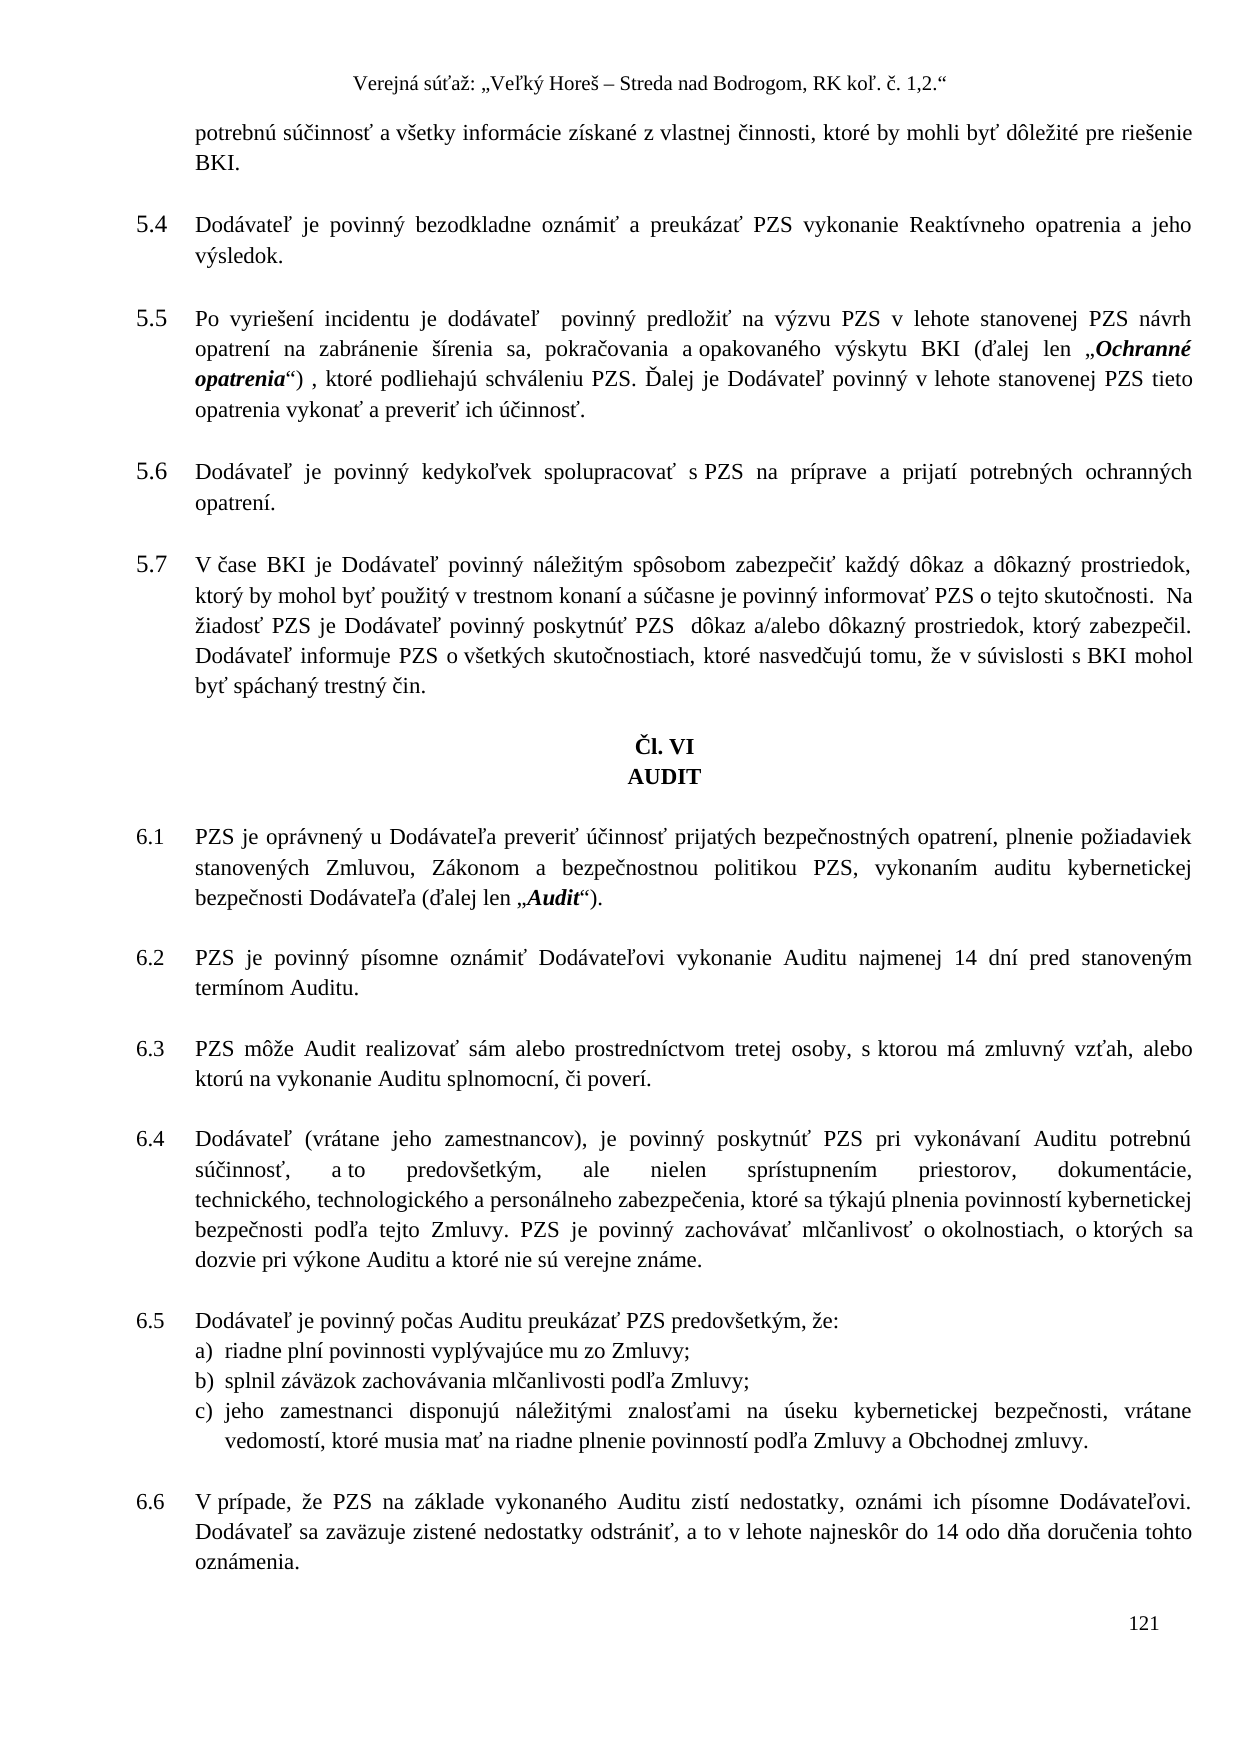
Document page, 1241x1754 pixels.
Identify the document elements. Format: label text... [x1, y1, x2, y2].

list Dodávateľ je povinný kedykoľvek spolupracovať s PZS na príprave a prijatí potrebných ochranných opatrení. [136, 456, 1193, 515]
list PZS je povinný písomne oznámiť Dodávateľovi vykonanie Auditu najmenej 14 dní pred stanoveným termínom Auditu. [136, 944, 1193, 1001]
list Dodávateľ je povinný bezodkladne oznámiť a preukázať PZS vykonanie Reaktívneho opatrenia a jeho výsledok. [136, 209, 1193, 268]
list splnil záväzok zachovávania mlčanlivosti podľa Zmluvy; [195, 1367, 1193, 1393]
list V čase BKI je Dodávateľ povinný náležitým spôsobom zabezpečiť každý dôkaz a dôkazný prostriedok, ktorý by mohol byť použitý v trestnom konaní a súčasne je povinný informovať PZS o tejto skutočnosti. Na žiadosť PZS je Dodávateľ povinný poskytnúť PZS dôkaz a/alebo dôkazný prostriedok, ktorý zabezpečil. Dodávateľ informuje PZS o všetkých skutočnostiach, ktoré nasvedčujú tomu, že v súvislosti s BKI mohol byť spáchaný trestný čin. [136, 549, 1193, 699]
list PZS je oprávnený u Dodávateľa preveriť účinnosť prijatých bezpečnostných opatrení, plnenie požiadaviek stanovených Zmluvou, Zákonom a bezpečnostnou politikou PZS, vykonaním auditu kybernetickej bezpečnosti Dodávateľa (ďalej len „Audit“). [136, 823, 1193, 910]
list Dodávateľ (vrátane jeho zamestnancov), je povinný poskytnúť PZS pri vykonávaní Auditu potrebnú súčinnosť, a to predovšetkým, ale nielen sprístupnením priestorov, dokumentácie, technického, technologického a personálneho zabezpečenia, ktoré sa týkajú plnenia povinností kybernetickej bezpečnosti podľa tejto Zmluvy. PZS je povinný zachovávať mlčanlivosť o okolnostiach, o ktorých sa dozvie pri výkone Auditu a ktoré nie sú verejne známe. [136, 1125, 1193, 1273]
list PZS môže Audit realizovať sám alebo prostredníctvom tretej osoby, s ktorou má zmluvný vzťah, alebo ktorú na vykonanie Auditu splnomocní, či poverí. [136, 1035, 1193, 1091]
list Po vyriešení incidentu je dodávateľ povinný predložiť na výzvu PZS v lehote stanovenej PZS návrh opatrení na zabránenie šírenia sa, pokračovania a opakovaného výskytu BKI (ďalej len „Ochranné opatrenia“) , ktoré podliehajú schváleniu PZS. Ďalej je Dodávateľ povinný v lehote stanovenej PZS tieto opatrenia vykonať a preveriť ich účinnosť. [136, 303, 1193, 422]
text AUDIT [136, 763, 1193, 789]
list V prípade, že PZS na základe vykonaného Auditu zistí nedostatky, oznámi ich písomne Dodávateľovi. Dodávateľ sa zaväzuje zistené nedostatky odstrániť, a to v lehote najneskôr do 14 odo dňa doručenia tohto oznámenia. [136, 1488, 1193, 1575]
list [136, 119, 1193, 176]
list jeho zamestnanci disponujú náležitými znalosťami na úseku kybernetickej bezpečnosti, vrátane vedomostí, ktoré musia mať na riadne plnenie povinností podľa Zmluvy a Obchodnej zmluvy. [195, 1397, 1193, 1454]
text Čl. VI [136, 733, 1193, 759]
list riadne plní povinnosti vyplývajúce mu zo Zmluvy; [195, 1337, 1193, 1363]
list Dodávateľ je povinný počas Auditu preukázať PZS predovšetkým, že: [136, 1307, 1193, 1333]
